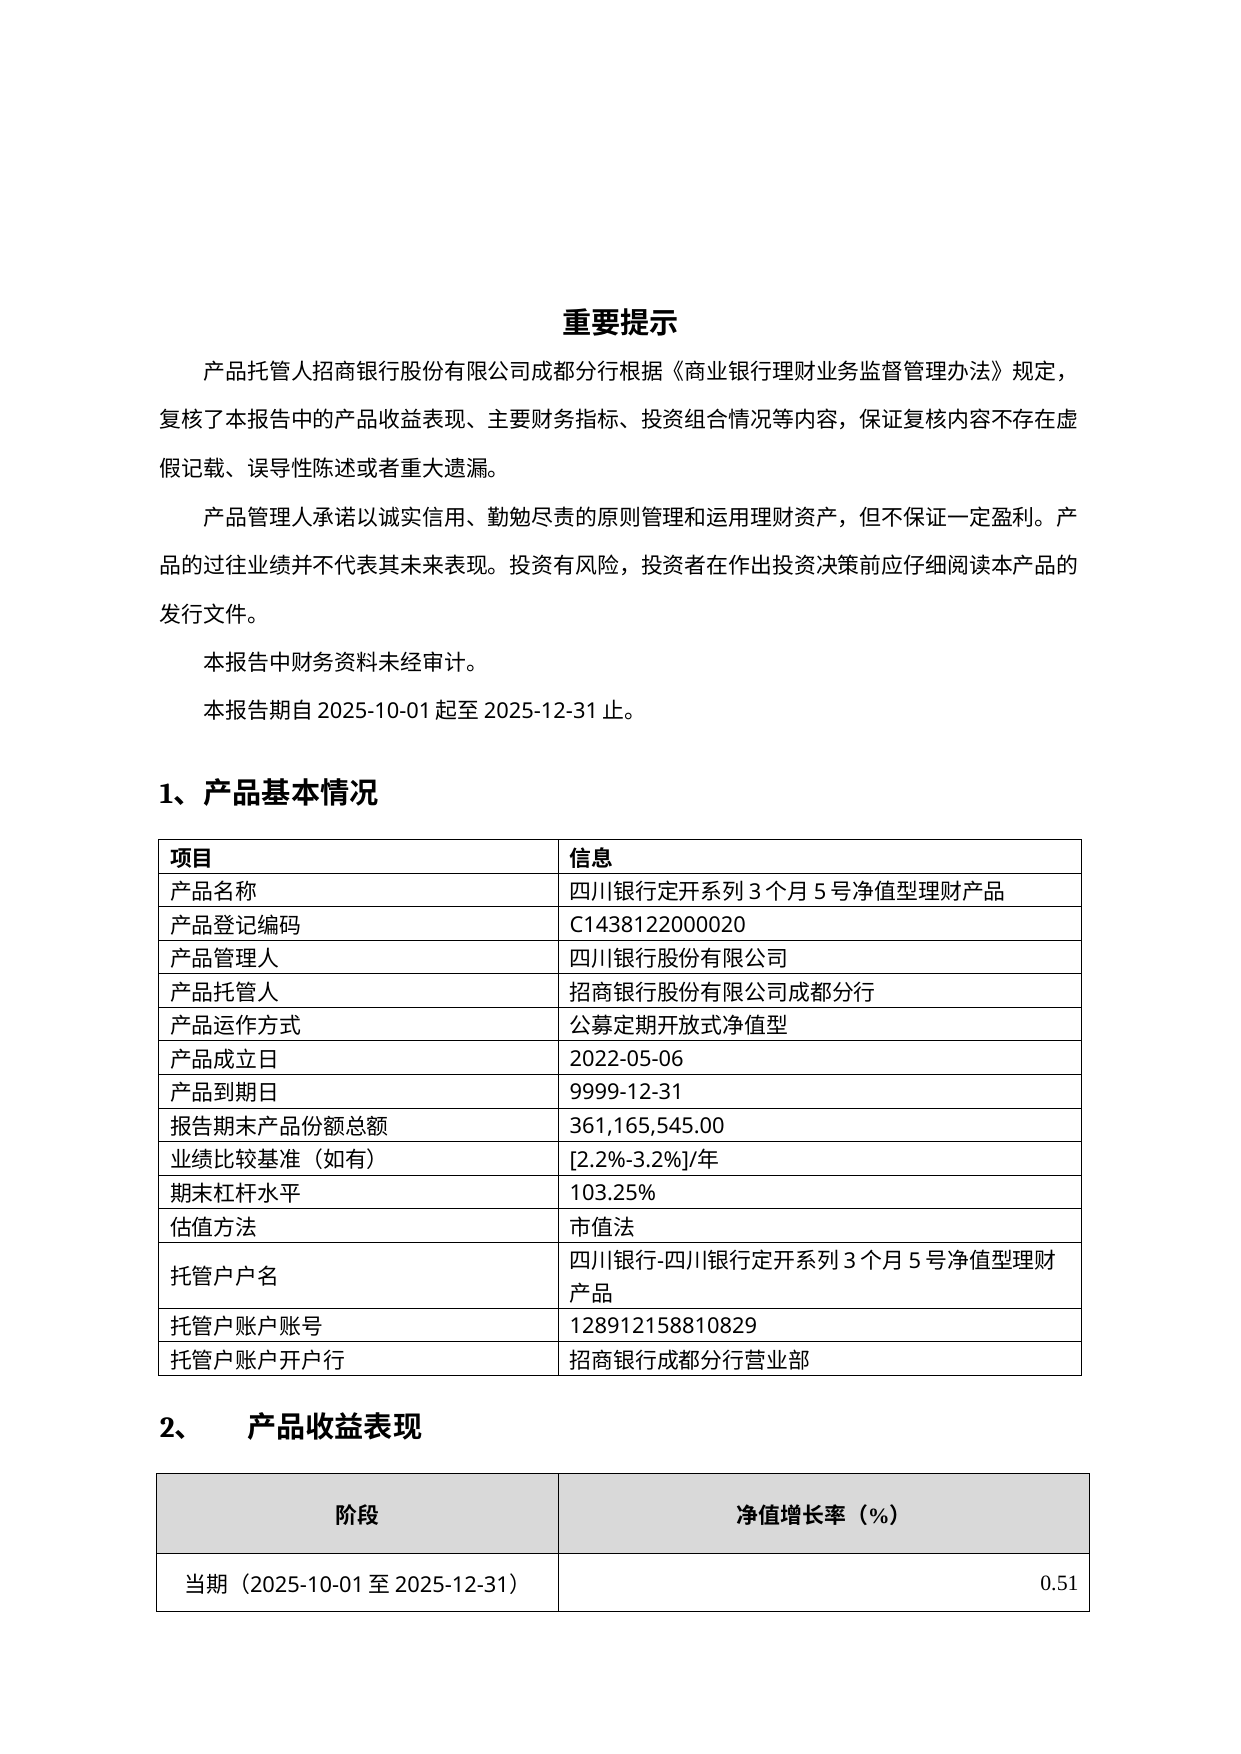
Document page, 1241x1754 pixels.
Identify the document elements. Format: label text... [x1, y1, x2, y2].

table_cell 产品管理人 [159, 941, 558, 973]
table_cell 招商银行股份有限公司成都分行 [559, 974, 1081, 1007]
table_cell 四川银行-四川银行定开系列3个月5号净值型理财产品 [559, 1243, 1081, 1308]
table_cell [2.2%-3.2%]/年 [559, 1142, 1081, 1174]
title 产品基本情况 [159, 758, 1081, 823]
table_cell 产品名称 [159, 874, 558, 906]
table_cell 招商银行成都分行营业部 [559, 1342, 1081, 1375]
table_header 阶段 [157, 1474, 558, 1553]
table_cell 103.25% [559, 1176, 1081, 1208]
table_cell 估值方法 [159, 1209, 558, 1242]
text 产品管理人承诺以诚实信用、勤勉尽责的原则管理和运用理财资产，但不保证一定盈利。产品的过往业绩并不代表其未来表现。投资有风险，投资者在作出投资决策前应仔细阅读本产品的发行文件。 [159, 499, 1092, 629]
table_cell 业绩比较基准（如有） [159, 1142, 558, 1174]
table_cell 期末杠杆水平 [159, 1176, 558, 1208]
table_cell 产品到期日 [159, 1075, 558, 1107]
text 重要提示 [159, 288, 1081, 353]
table_cell 产品托管人 [159, 974, 558, 1007]
table_cell 公募定期开放式净值型 [559, 1008, 1081, 1040]
table_cell 9999-12-31 [559, 1075, 1081, 1107]
table_cell 361,165,545.00 [559, 1109, 1081, 1141]
table_cell 0.51 [559, 1554, 1089, 1611]
text 本报告期自2025-10-01起至2025-12-31止。 [159, 693, 1092, 726]
text 产品托管人招商银行股份有限公司成都分行根据《商业银行理财业务监督管理办法》规定，复核了本报告中的产品收益表现、主要财务指标、投资组合情况等内容，保证复核内容不存在虚假记载、误导性陈述或者重大遗漏。 [159, 353, 1092, 483]
table_cell 产品运作方式 [159, 1008, 558, 1040]
table_cell 128912158810829 [559, 1309, 1081, 1341]
table_cell C1438122000020 [559, 907, 1081, 940]
text 本报告中财务资料未经审计。 [159, 645, 1092, 677]
table_cell 托管户账户开户行 [159, 1342, 558, 1375]
title 产品收益表现 [159, 1392, 1081, 1457]
table_cell 托管户户名 [159, 1243, 558, 1308]
table_header 信息 [559, 840, 1081, 873]
table_header 净值增长率（%） [559, 1474, 1089, 1553]
table_cell 市值法 [559, 1209, 1081, 1242]
table_header 项目 [159, 840, 558, 873]
table_cell 托管户账户账号 [159, 1309, 558, 1341]
table_cell 产品登记编码 [159, 907, 558, 940]
table_cell 当期（2025-10-01至2025-12-31） [157, 1554, 558, 1611]
table_cell 四川银行股份有限公司 [559, 941, 1081, 973]
table_cell 四川银行定开系列3个月5号净值型理财产品 [559, 874, 1081, 906]
table_cell 产品成立日 [159, 1041, 558, 1074]
table_cell 2022-05-06 [559, 1041, 1081, 1074]
table_cell 报告期末产品份额总额 [159, 1109, 558, 1141]
